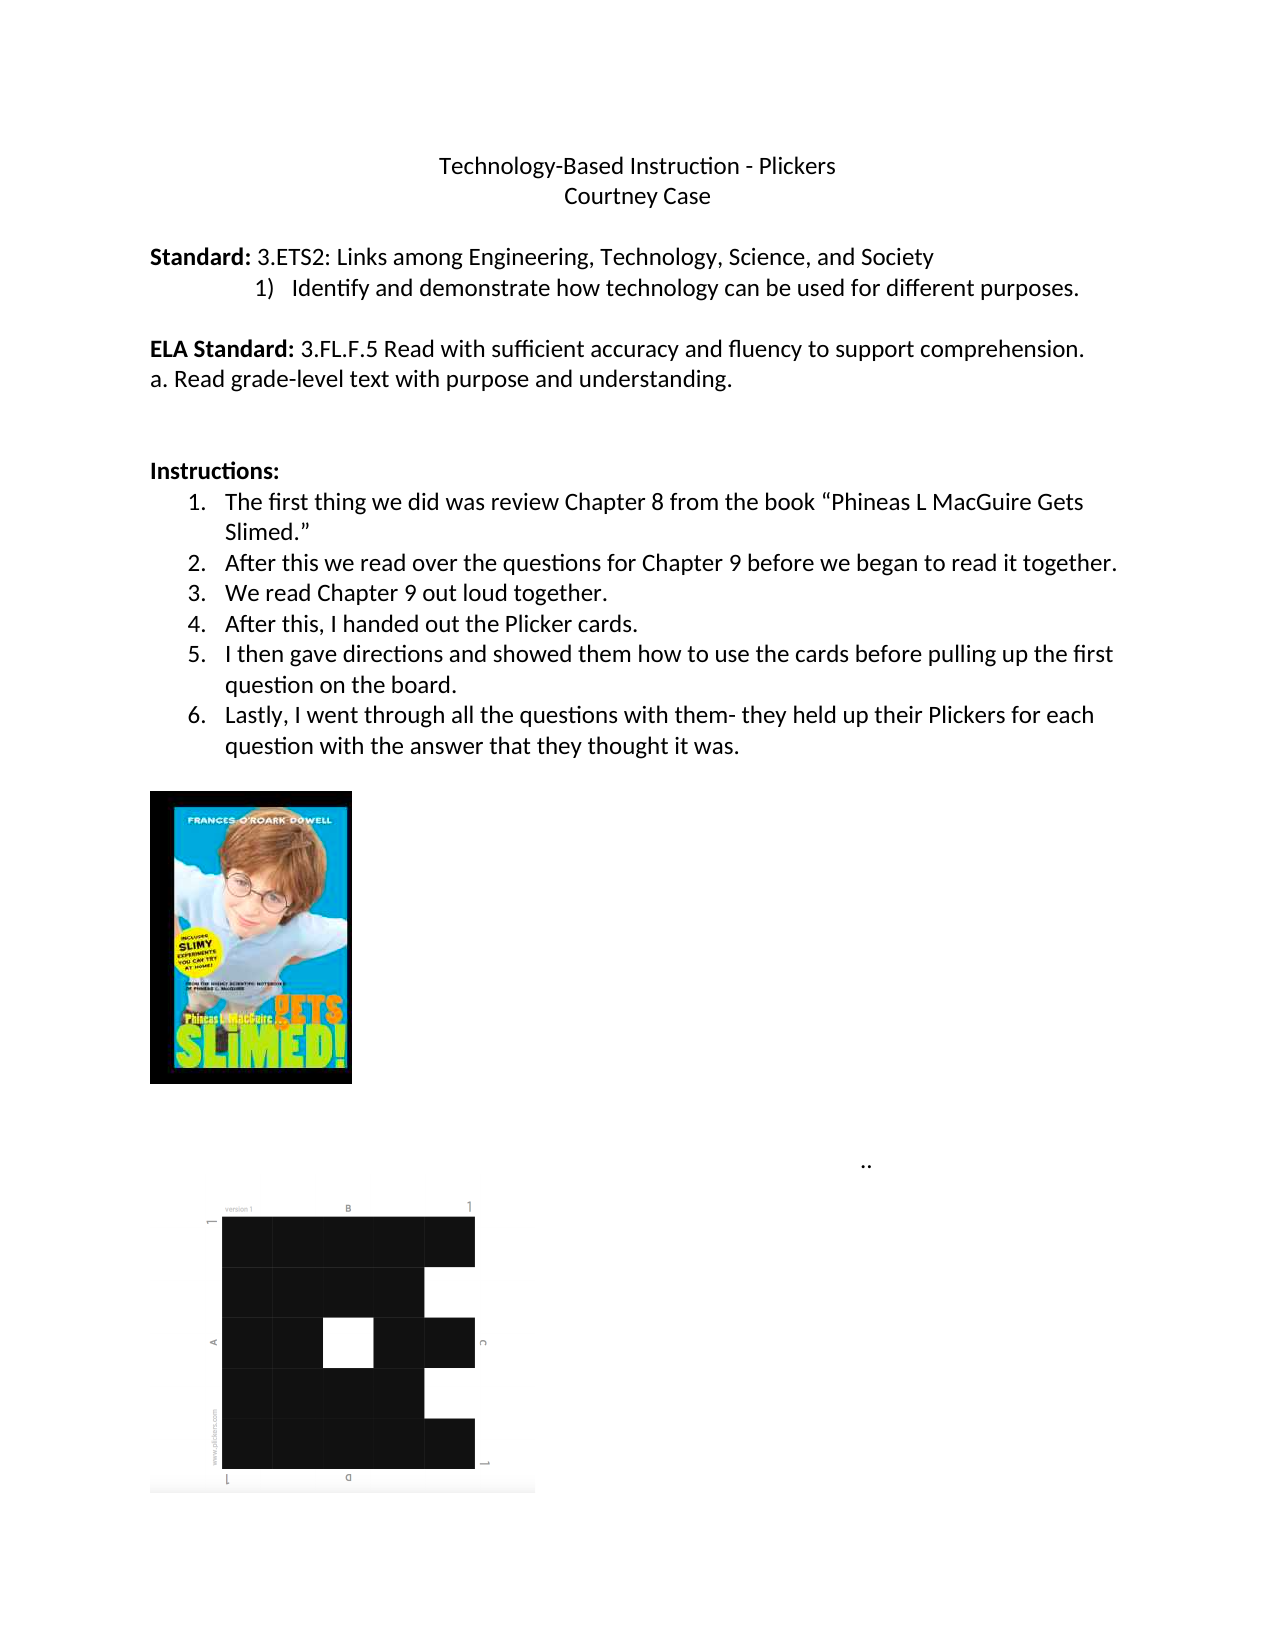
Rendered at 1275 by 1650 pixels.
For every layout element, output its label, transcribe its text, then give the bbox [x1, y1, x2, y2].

list Identify and demonstrate how technology can be used for different purposes. [254, 272, 1125, 303]
text ELA Standard: 3.FL.F.5 Read with sufficient accuracy and fluency to support comprehension. [150, 333, 1125, 364]
list We read Chapter 9 out loud together. [187, 577, 1125, 608]
list The first thing we did was review Chapter 8 from the book “Phineas L MacGuire Gets Slimed.” [187, 486, 1125, 547]
text a. Read grade-level text with purpose and understanding. [150, 364, 1125, 394]
text Courtney Case [150, 181, 1125, 211]
picture [150, 791, 352, 1084]
list Lastly, I went through all the questions with them- they held up their Plickers for each question with the answer that they thought it was. [187, 699, 1125, 760]
picture [150, 1174, 536, 1493]
list After this we read over the questions for Chapter 9 before we began to read it together. [187, 547, 1125, 577]
list After this, I handed out the Plicker cards. [187, 608, 1125, 638]
text .. [150, 1144, 1125, 1175]
text Technology-Based Instruction - Plickers [150, 150, 1125, 181]
text Instructions: [150, 455, 1125, 486]
text Standard: 3.ETS2: Links among Engineering, Technology, Science, and Society [150, 242, 1125, 272]
list I then gave directions and showed them how to use the cards before pulling up the first question on the board. [187, 638, 1125, 699]
